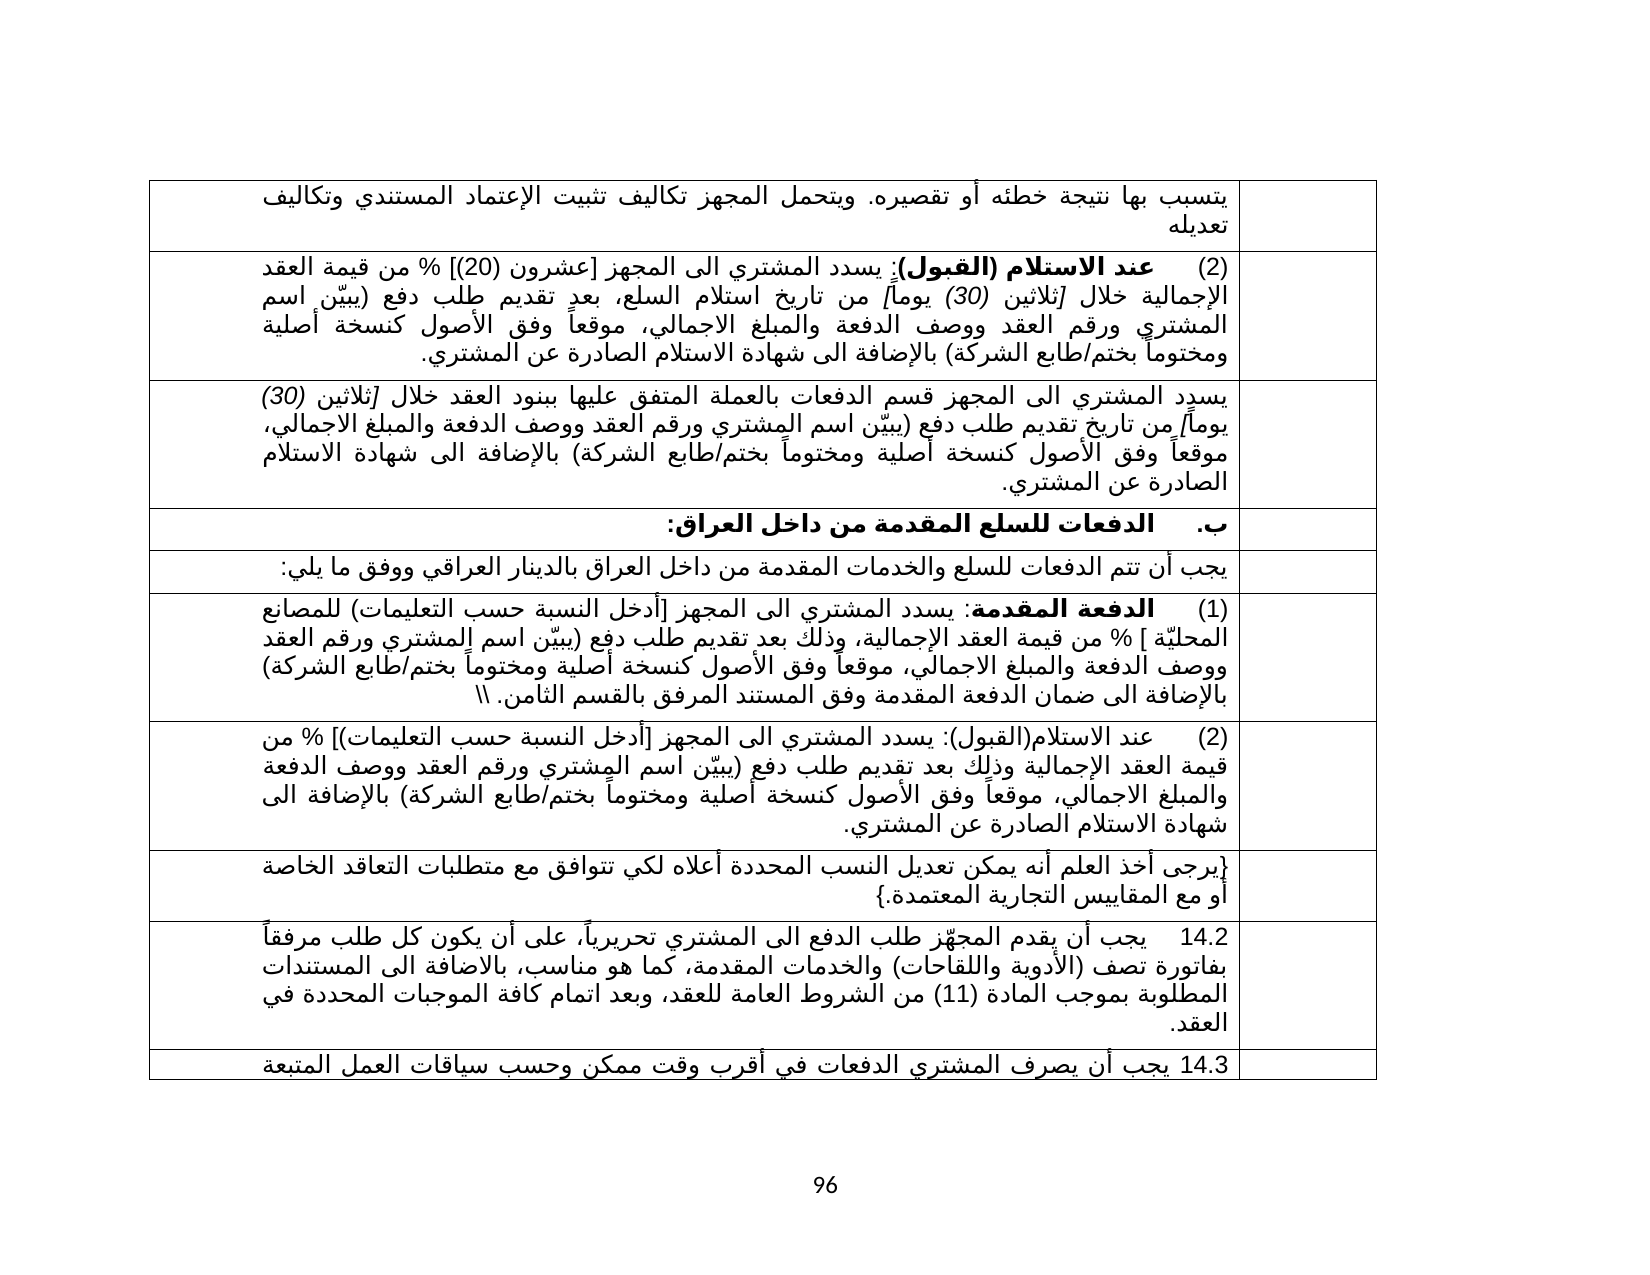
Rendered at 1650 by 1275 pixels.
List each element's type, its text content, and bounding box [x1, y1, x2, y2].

table_cell (2) عند الاستلام (القبول): يسدد المشتري الى المجهز [عشرون (20)] % من قيمة العقد الإجمالية خلال [ثلاثين (30) يوماً] من تاريخ استلام السلع، بعد تقديم طلب دفع (يبيّن اسم المشتري ورقم العقد ووصف الدفعة والمبلغ الاجمالي، موقعاً وفق الأصول كنسخة أصلية ومختوماً بختم/طابع الشركة) بالإضافة الى شهادة الاستلام الصادرة عن المشتري. [150, 252, 1239, 379]
table_cell {يرجى أخذ العلم أنه يمكن تعديل النسب المحددة أعلاه لكي تتوافق مع متطلبات التعاقد الخاصة أو مع المقاييس التجارية المعتمدة.} [150, 851, 1239, 921]
table_cell 14.2 يجب أن يقدم المجهّز طلب الدفع الى المشتري تحريرياً، على أن يكون كل طلب مرفقاً بفاتورة تصف (الأدوية واللقاحات) والخدمات المقدمة، كما هو مناسب، بالاضافة الى المستندات المطلوبة بموجب المادة (11) من الشروط العامة للعقد، وبعد اتمام كافة الموجبات المحددة في العقد. [150, 922, 1239, 1049]
table_cell ب‌. الدفعات للسلع المقدمة من داخل العراق: [150, 509, 1239, 550]
table_cell يسدد المشتري الى المجهز قسم الدفعات بالعملة المتفق عليها ببنود العقد خلال [ثلاثين (30) يوماً] من تاريخ تقديم طلب دفع (يبيّن اسم المشتري ورقم العقد ووصف الدفعة والمبلغ الاجمالي، موقعاً وفق الأصول كنسخة أصلية ومختوماً بختم/طابع الشركة) بالإضافة الى شهادة الاستلام الصادرة عن المشتري. [150, 381, 1239, 508]
table_cell [1240, 722, 1376, 850]
table_cell [1240, 922, 1376, 1049]
table_cell [1240, 181, 1376, 251]
table_cell [1240, 509, 1376, 550]
table_cell يجب أن تتم الدفعات للسلع والخدمات المقدمة من داخل العراق بالدينار العراقي ووفق ما يلي: [150, 551, 1239, 593]
table_cell [1240, 851, 1376, 921]
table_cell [150, 181, 1239, 251]
table_cell [1240, 1050, 1376, 1079]
table_cell (1) الدفعة المقدمة: يسدد المشتري الى المجهز [أدخل النسبة حسب التعليمات) للمصانع المحليّة ] % من قيمة العقد الإجمالية، وذلك بعد تقديم طلب دفع (يبيّن اسم المشتري ورقم العقد ووصف الدفعة والمبلغ الاجمالي، موقعاً وفق الأصول كنسخة أصلية ومختوماً بختم/طابع الشركة) بالإضافة الى ضمان الدفعة المقدمة وفق المستند المرفق بالقسم الثامن. \\ [150, 594, 1239, 721]
table_cell [1240, 381, 1376, 508]
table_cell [150, 1050, 1239, 1079]
table_cell [1240, 551, 1376, 593]
table_cell [1240, 252, 1376, 379]
table_cell (2) عند الاستلام(القبول): يسدد المشتري الى المجهز [أدخل النسبة حسب التعليمات)] % من قيمة العقد الإجمالية وذلك بعد تقديم طلب دفع (يبيّن اسم المشتري ورقم العقد ووصف الدفعة والمبلغ الاجمالي، موقعاً وفق الأصول كنسخة أصلية ومختوماً بختم/طابع الشركة) بالإضافة الى شهادة الاستلام الصادرة عن المشتري. [150, 722, 1239, 850]
table_cell [1240, 594, 1376, 721]
